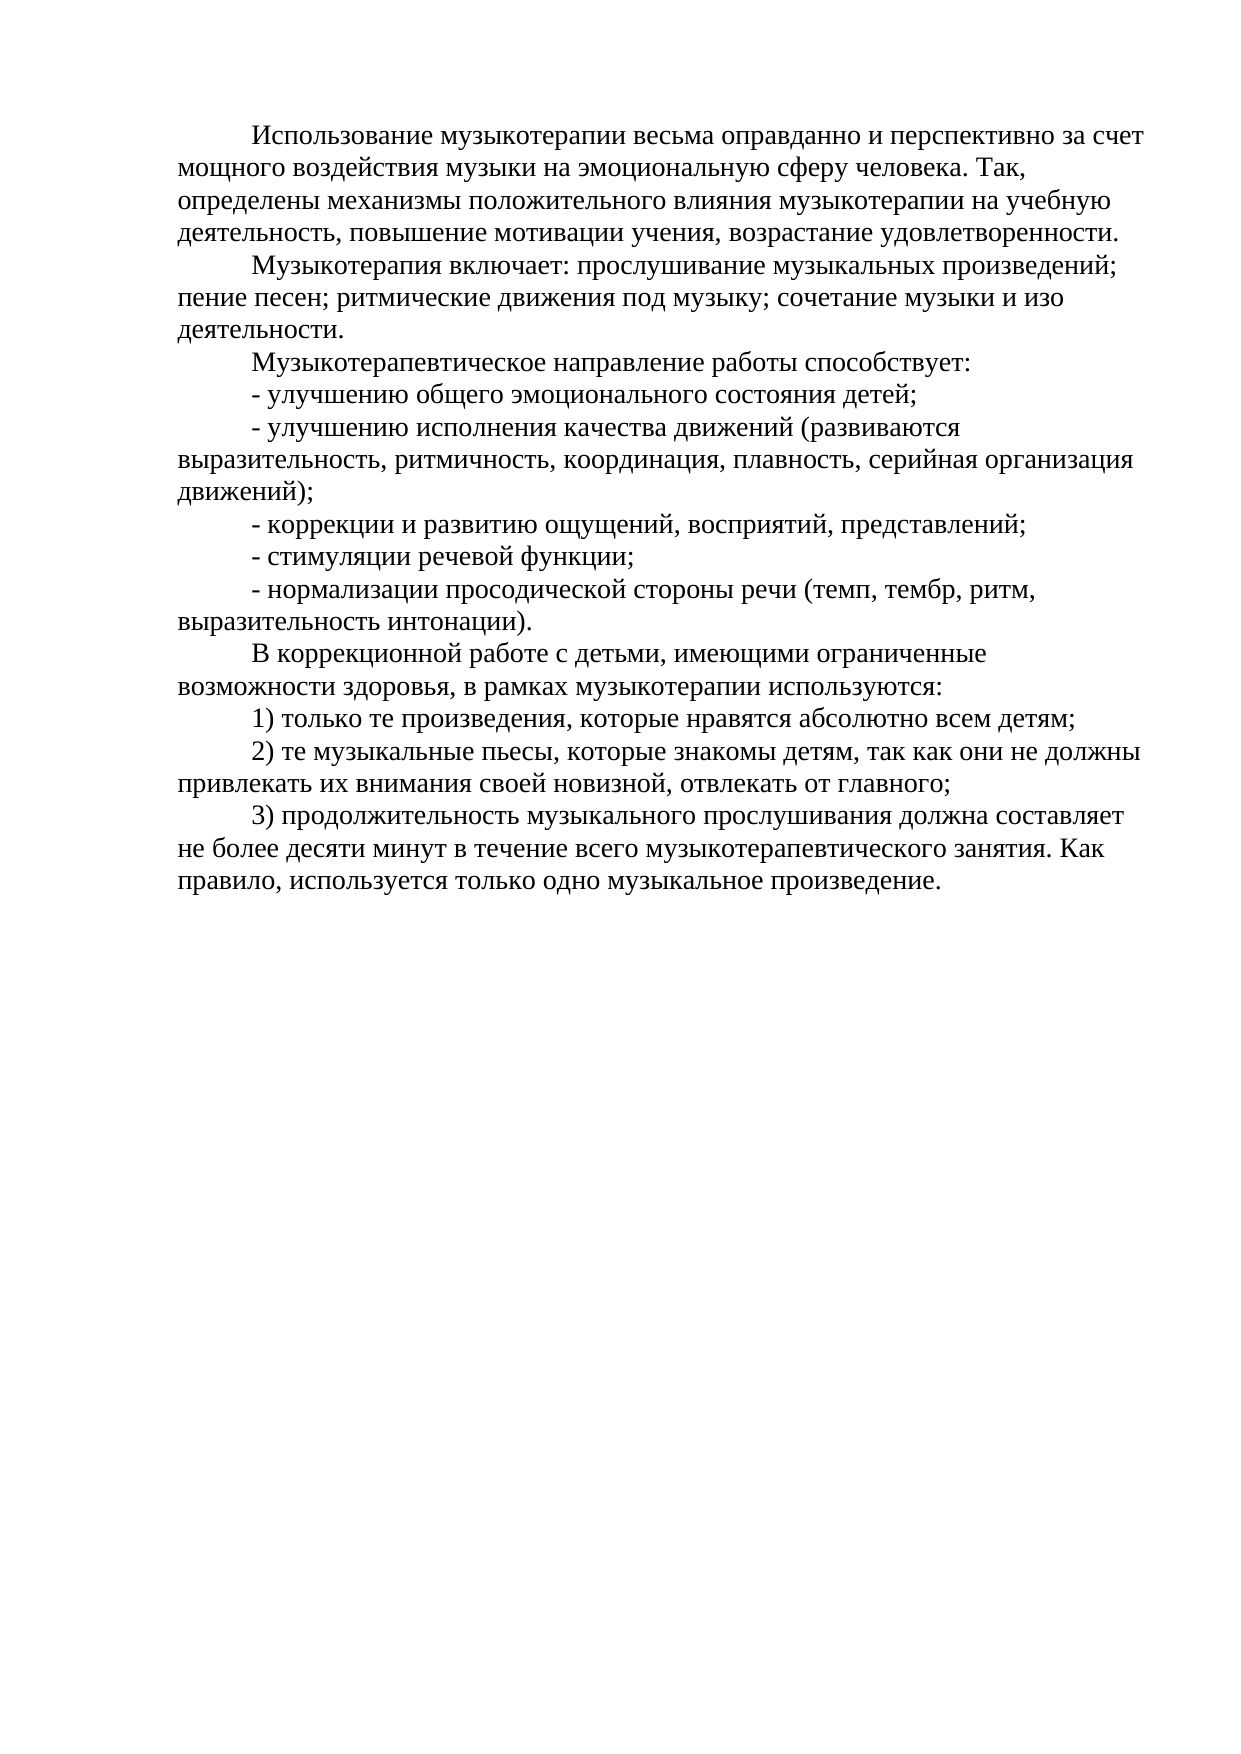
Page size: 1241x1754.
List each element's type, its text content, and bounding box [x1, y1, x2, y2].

text Использование музыкотерапии весьма оправданно и перспективно за счет мощного воздействия музыки на эмоциональную сферу человека. Так, определены механизмы положительного влияния музыкотерапии на учебную деятельность, повышение мотивации учения, возрастание удовлетворенности. [177, 118, 1152, 248]
text - нормализации просодической стороны речи (темп, тембр, ритм, выразительность интонации). [177, 572, 1152, 636]
text 3) продолжительность музыкального прослушивания должна составляет не более десяти минут в течение всего музыкотерапевтического занятия. Как правило, используется только одно музыкальное произведение. [177, 798, 1152, 896]
text - стимуляции речевой функции; [177, 539, 1152, 572]
text В коррекционной работе с детьми, имеющими ограниченные возможности здоровья, в рамках музыкотерапии используются: [177, 636, 1152, 701]
text 2) те музыкальные пьесы, которые знакомы детям, так как они не должны привлекать их внимания своей новизной, отвлекать от главного; [177, 734, 1152, 798]
text 1) только те произведения, которые нравятся абсолютно всем детям; [177, 701, 1152, 734]
text - улучшению общего эмоционального состояния детей; [177, 377, 1152, 410]
text - коррекции и развитию ощущений, восприятий, представлений; [177, 507, 1152, 539]
text Музыкотерапия включает: прослушивание музыкальных произведений; пение песен; ритмические движения под музыку; сочетание музыки и изо деятельности. [177, 248, 1152, 345]
text Музыкотерапевтическое направление работы способствует: [177, 345, 1152, 377]
text - улучшению исполнения качества движений (развиваются выразительность, ритмичность, координация, плавность, серийная организация движений); [177, 410, 1152, 507]
